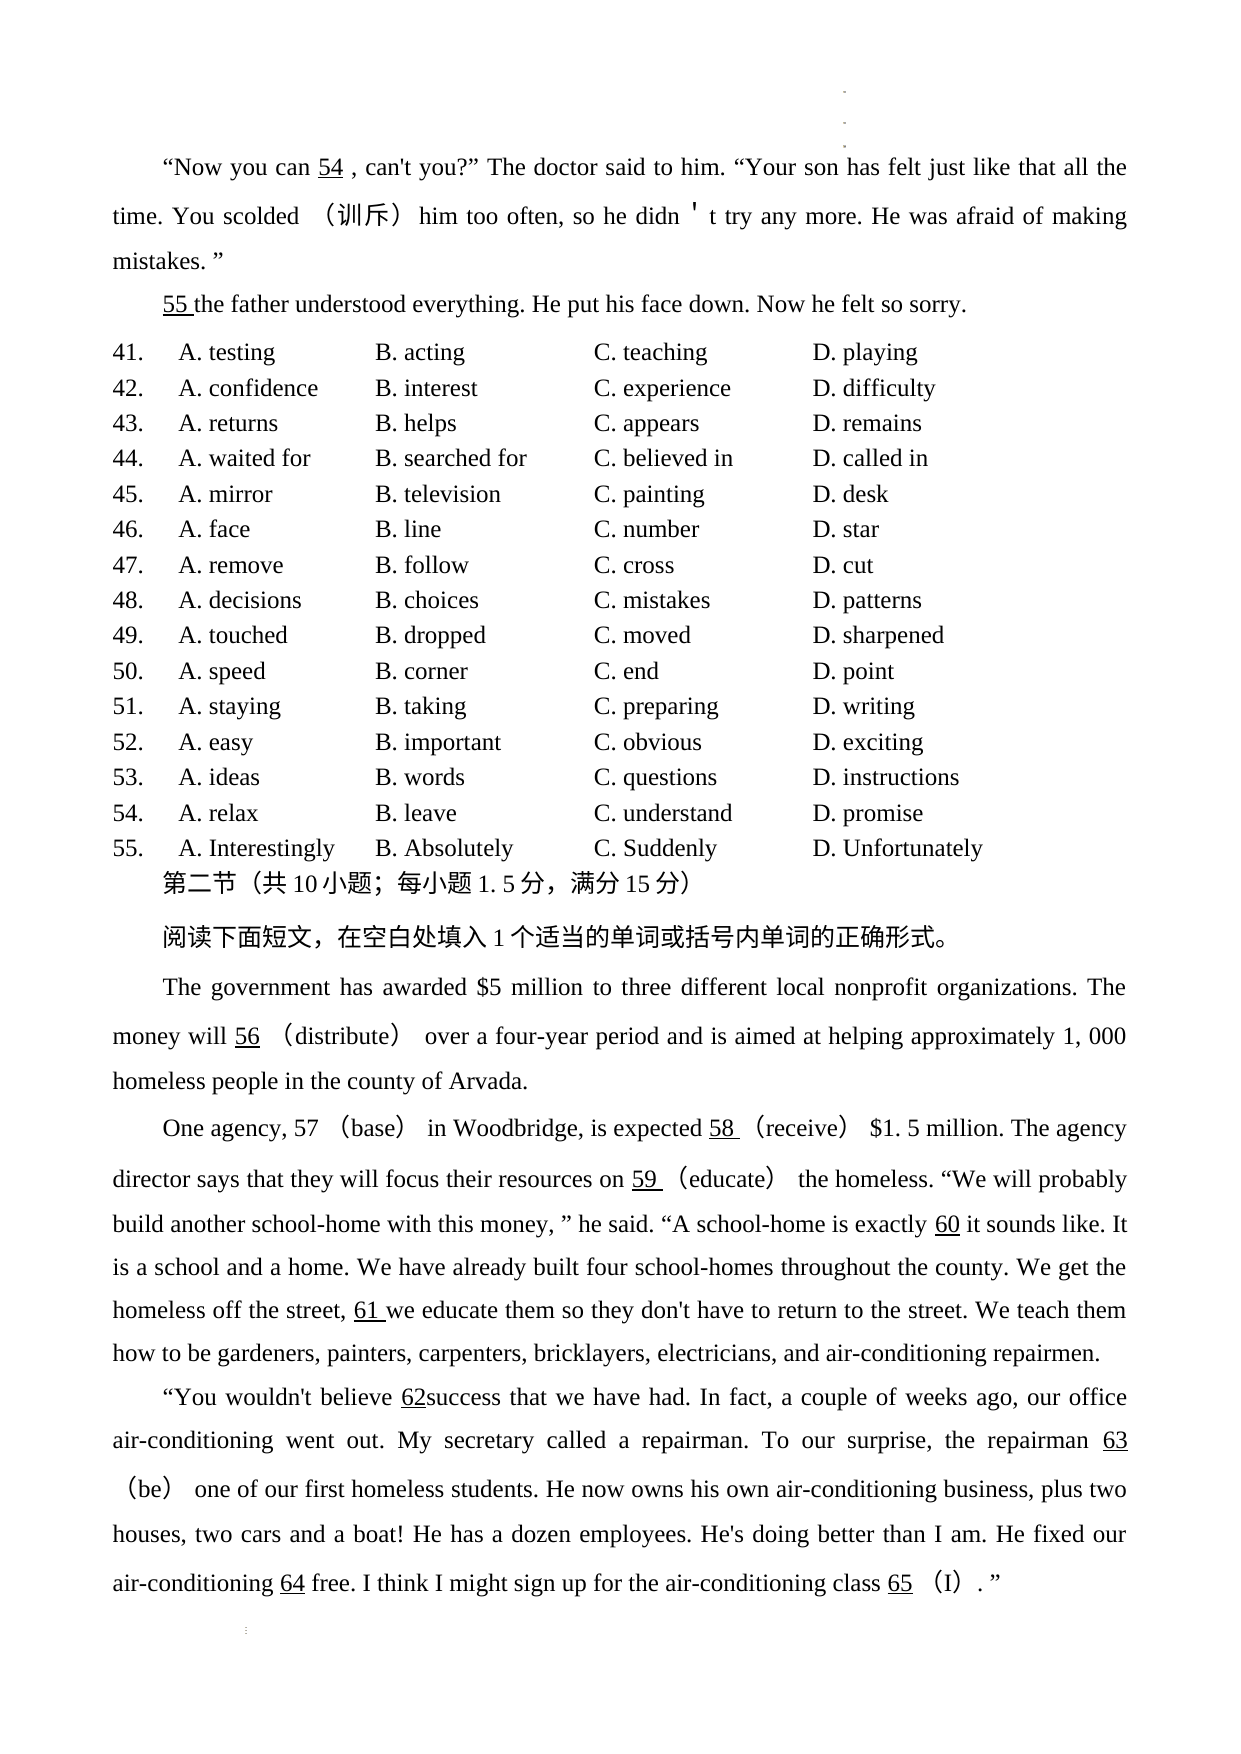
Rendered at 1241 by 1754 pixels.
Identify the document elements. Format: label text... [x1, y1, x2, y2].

text The government has awarded $5 million to three different local nonprofit organizations. The money will 56 （distribute） over a four-year period and is aimed at helping approximately 1, 000 homeless people in the county of Arvada. [112, 972, 1128, 1095]
text 44. A. waited for B. searched for C. believed in D. called in [112, 438, 1128, 474]
text 52. A. easy B. important C. obvious D. exciting [112, 722, 1128, 757]
text 55. A. Interestingly B. Absolutely C. Suddenly D. Unfortunately [112, 828, 1128, 863]
text “Now you can 54 , can't you?” The doctor said to him. “Your son has felt just like that all the time. You scolded （训斥）him too often, so he didn＇t try any more. He was afraid of making mistakes. ” [112, 152, 1128, 275]
text 51. A. staying B. taking C. preparing D. writing [112, 686, 1128, 722]
text “You wouldn't believe 62success that we have had. In fact, a couple of weeks ago, our office air-conditioning went out. My secretary called a repairman. To our surprise, the repairman 63 （be） one of our first homeless students. He now owns his own air-conditioning business, plus two houses, two cars and a boat! He has a dozen employees. He's doing better than I am. He fixed our air-conditioning 64 free. I think I might sign up for the air-conditioning class 65 （I）. ” [112, 1382, 1128, 1599]
text 阅读下面短文，在空白处填入1个适当的单词或括号内单词的正确形式。 [112, 918, 1128, 954]
text 47. A. remove B. follow C. cross D. cut [112, 545, 1128, 580]
text 41. A. testing B. acting C. teaching D. playing [112, 332, 1128, 368]
text 54. A. relax B. leave C. understand D. promise [112, 793, 1128, 828]
text One agency, 57 （base） in Woodbridge, is expected 58 （receive） $1. 5 million. The agency director says that they will focus their resources on 59 （educate） the homeless. “We will probably build another school-home with this money, ” he said. “A school-home is exactly 60 it sounds like. It is a school and a home. We have already built four school-homes throughout the county. We get the homeless off the street, 61 we educate them so they don't have to return to the street. We teach them how to be gardeners, painters, carpenters, bricklayers, electricians, and air-conditioning repairmen. [112, 1109, 1128, 1367]
text 53. A. ideas B. words C. questions D. instructions [112, 757, 1128, 793]
text 55 the father understood everything. He put his face down. Now he felt so sorry. [112, 289, 1128, 318]
text 45. A. mirror B. television C. painting D. desk [112, 474, 1128, 509]
text 49. A. touched B. dropped C. moved D. sharpened [112, 616, 1128, 651]
text 43. A. returns B. helps C. appears D. remains [112, 403, 1128, 438]
text 第二节（共10小题；每小题1. 5分，满分15分） [112, 863, 1128, 900]
text 42. A. confidence B. interest C. experience D. difficulty [112, 368, 1128, 403]
text 50. A. speed B. corner C. end D. point [112, 651, 1128, 686]
text 46. A. face B. line C. number D. star [112, 509, 1128, 545]
text 48. A. decisions B. choices C. mistakes D. patterns [112, 580, 1128, 616]
